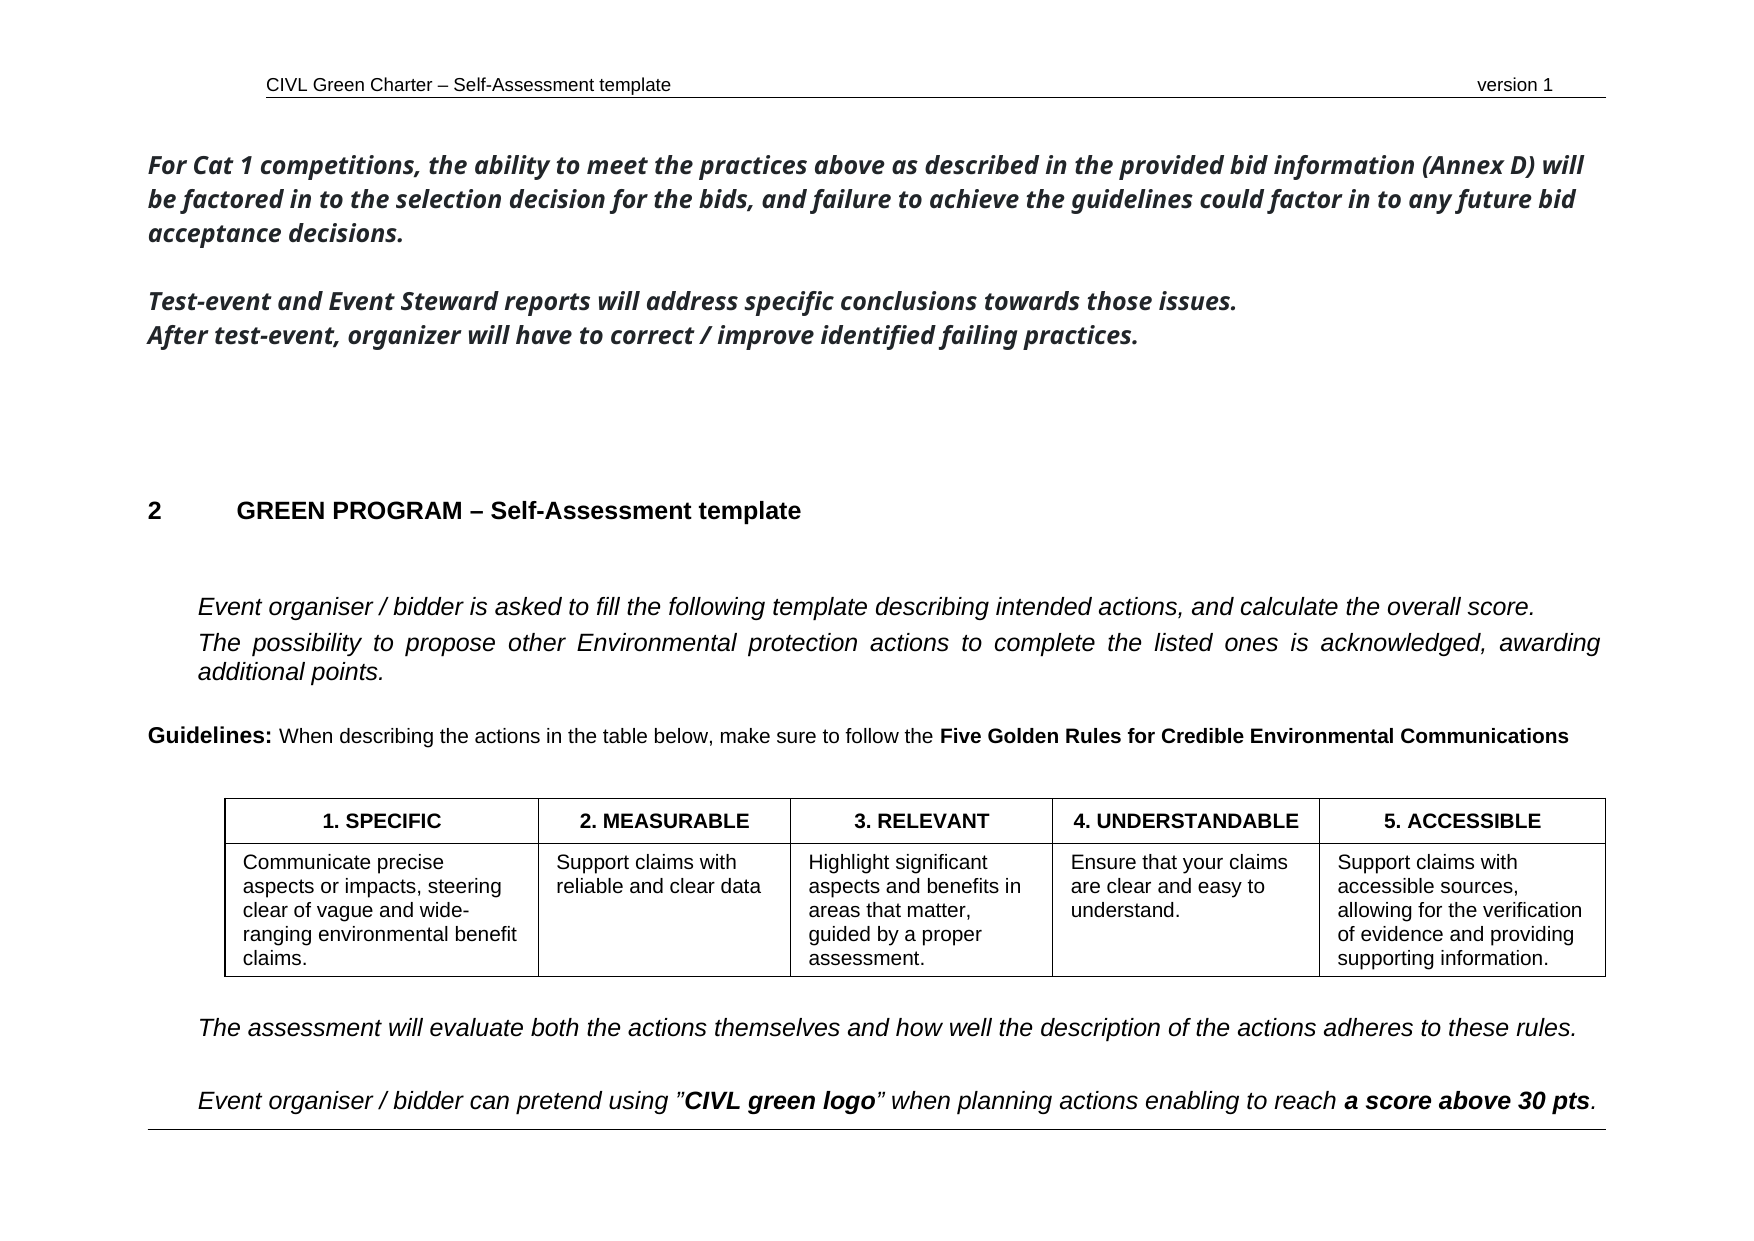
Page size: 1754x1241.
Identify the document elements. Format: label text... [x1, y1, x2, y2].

table_header 5. ACCESSIBLE [1320, 799, 1605, 843]
table_header 3. RELEVANT [791, 799, 1052, 843]
table_header 2. MEASURABLE [539, 799, 790, 843]
table_header 1. SPECIFIC [226, 799, 538, 843]
text Event organiser / bidder is asked to fill the following template describing intended actions, and calculate the overall score. [198, 592, 1606, 621]
subtitle After test-event, organizer will have to correct / improve identified failing practices. [148, 318, 1606, 352]
table_cell Support claims with accessible sources, allowing for the verification of evidence and providing supporting information. [1320, 844, 1605, 976]
subtitle Test-event and Event Steward reports will address specific conclusions towards those issues. [148, 284, 1606, 318]
text Guidelines: When describing the actions in the table below, make sure to follow the Five Golden Rules for Credible Environmental Communications [148, 722, 1606, 749]
table_cell Highlight significant aspects and benefits in areas that matter, guided by a proper assessment. [791, 844, 1052, 976]
table_cell Communicate precise aspects or impacts, steering clear of vague and wide-ranging environmental benefit claims. [226, 844, 538, 976]
text The possibility to propose other Environmental protection actions to complete the listed ones is acknowledged, awarding additional points. [198, 628, 1606, 686]
text The assessment will evaluate both the actions themselves and how well the description of the actions adheres to these rules. [198, 1013, 1606, 1042]
table_cell Support claims with reliable and clear data [539, 844, 790, 976]
subtitle For Cat 1 competitions, the ability to meet the practices above as described in the provided bid information (Annex D) will be factored in to the selection decision for the bids, and failure to achieve the guidelines could factor in to any future bid acceptance decisions. [148, 147, 1606, 250]
table_header 4. UNDERSTANDABLE [1053, 799, 1319, 843]
subtitle GREEN PROGRAM – Self-Assessment template [148, 496, 1606, 524]
table_cell Ensure that your claims are clear and easy to understand. [1053, 844, 1319, 976]
text Event organiser / bidder can pretend using ”CIVL green logo” when planning actions enabling to reach a score above 30 pts. [198, 1086, 1606, 1115]
